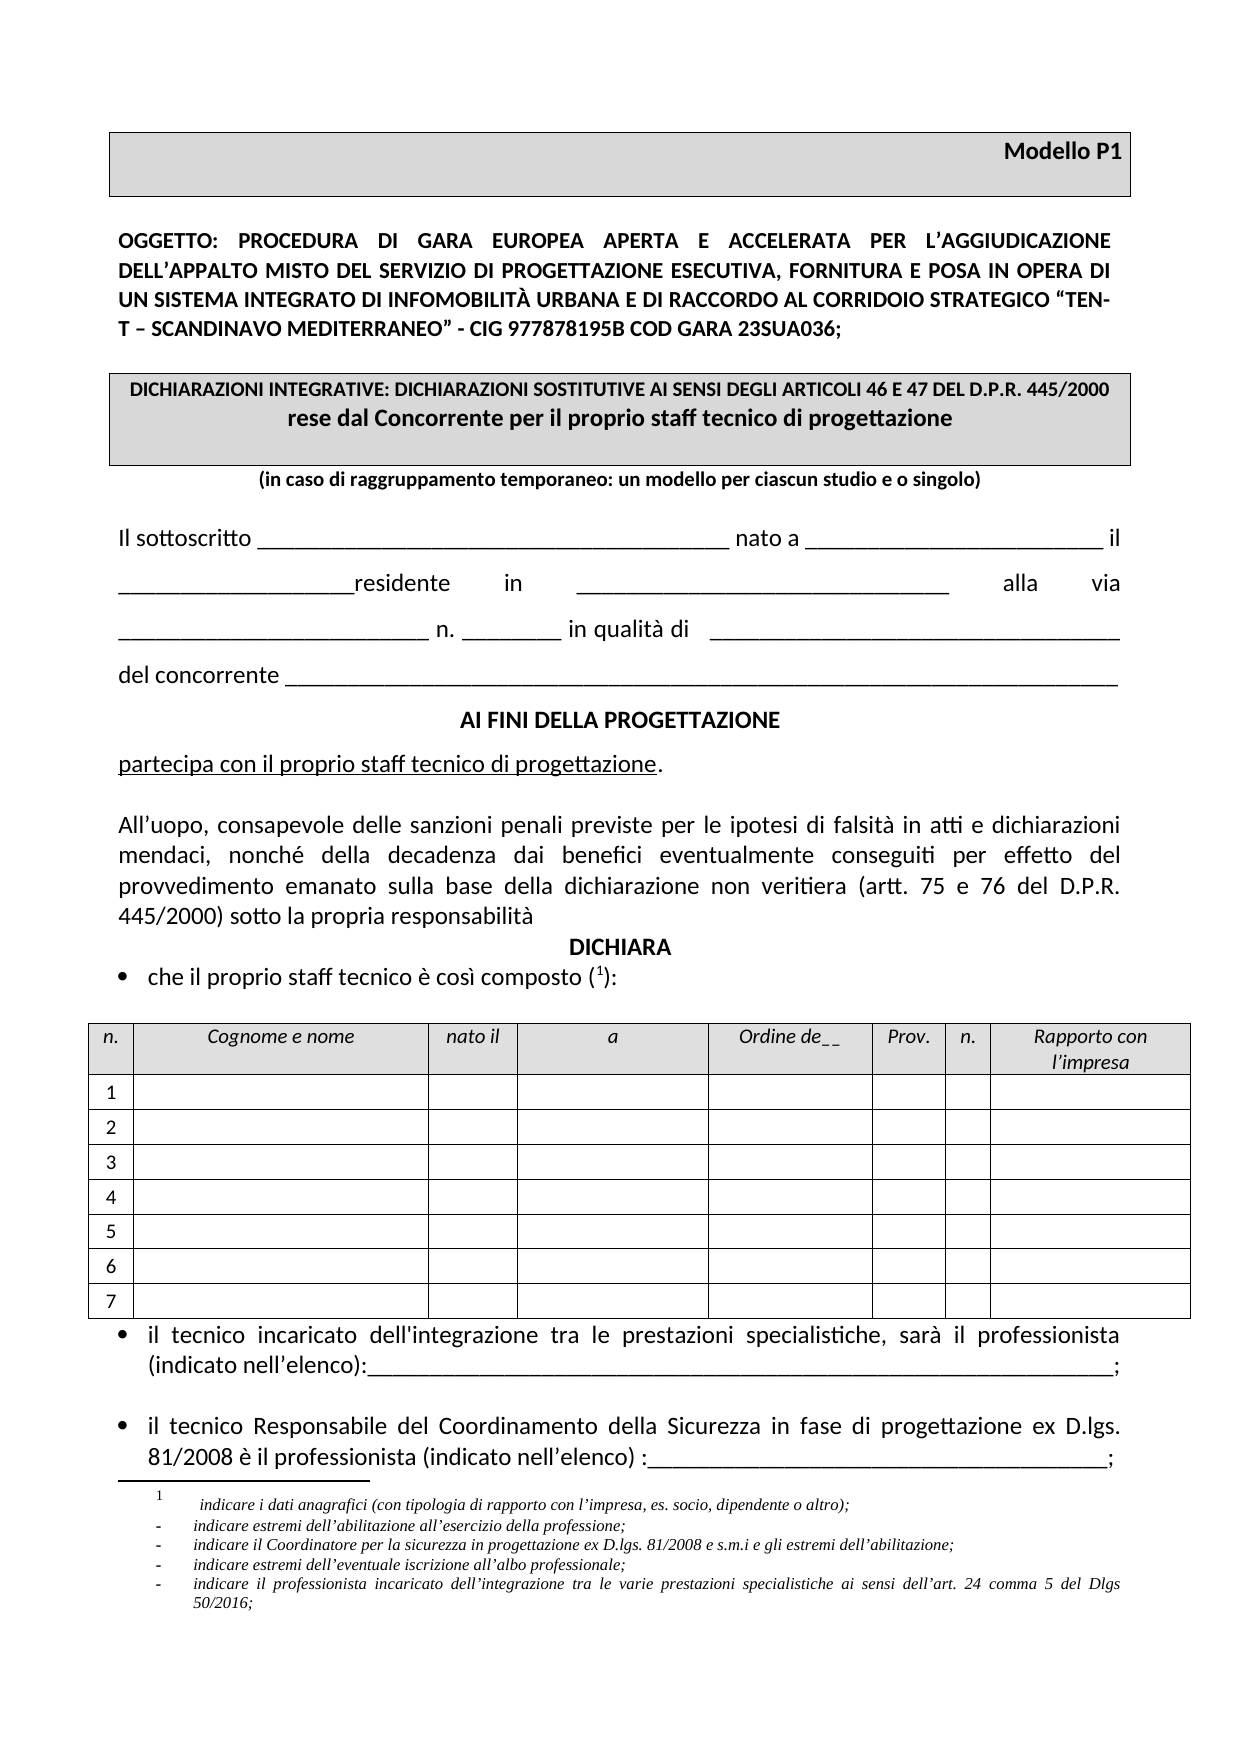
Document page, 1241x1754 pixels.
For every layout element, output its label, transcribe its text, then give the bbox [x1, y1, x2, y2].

table_cell [873, 1215, 945, 1248]
table_cell [518, 1075, 708, 1109]
table_cell 2 [89, 1110, 133, 1144]
table_header a [518, 1024, 708, 1074]
text partecipa con il proprio staff tecnico di progettazione. [118, 748, 1122, 778]
table_cell [518, 1284, 708, 1318]
list il tecnico Responsabile del Coordinamento della Sicurezza in fase di progettazione ex D.lgs. 81/2008 è il professionista (indicato nell’elenco) :_____________________________________; [118, 1410, 1122, 1471]
table_cell [709, 1249, 872, 1283]
table_cell [946, 1145, 990, 1179]
table_cell 7 [89, 1284, 133, 1318]
table_cell [873, 1145, 945, 1179]
table_cell [134, 1180, 428, 1213]
table_cell [709, 1075, 872, 1109]
table_cell [429, 1110, 517, 1144]
table_cell [518, 1180, 708, 1213]
table_cell 5 [89, 1215, 133, 1248]
table_cell [946, 1110, 990, 1144]
table_cell [709, 1215, 872, 1248]
table_cell [873, 1249, 945, 1283]
table_cell [429, 1215, 517, 1248]
table_cell [873, 1180, 945, 1213]
text DICHIARA [118, 931, 1122, 961]
table_cell [873, 1284, 945, 1318]
text AI FINI DELLA PROGETTAZIONE [118, 705, 1122, 735]
table_cell [134, 1215, 428, 1248]
table_cell [991, 1110, 1190, 1144]
table_cell [991, 1145, 1190, 1179]
text All’uopo, consapevole delle sanzioni penali previste per le ipotesi di falsità in atti e dichiarazioni mendaci, nonché della decadenza dai benefici eventualmente conseguiti per effetto del provvedimento emanato sulla base della dichiarazione non veritiera (artt. 75 e 76 del D.P.R. 445/2000) sotto la propria responsabilità [118, 809, 1122, 931]
text Modello P1 [110, 133, 1130, 162]
table_cell [429, 1145, 517, 1179]
table_cell [134, 1145, 428, 1179]
text (in caso di raggruppamento temporaneo: un modello per ciascun studio e o singolo) [118, 466, 1122, 491]
table_cell 4 [89, 1180, 133, 1213]
table_cell 1 [89, 1075, 133, 1109]
list il tecnico incaricato dell'integrazione tra le prestazioni specialistiche, sarà il professionista (indicato nell’elenco):____________________________________________________________; [118, 1319, 1122, 1380]
table_cell 6 [89, 1249, 133, 1283]
table_cell [946, 1284, 990, 1318]
table_header Cognome e nome [134, 1024, 428, 1074]
table_cell [946, 1215, 990, 1248]
text Il sottoscritto ______________________________________ nato a ________________________ il ___________________residente in ______________________________ alla via _________________________ n. ________ in qualità di _________________________________ del concorrente ___________________________________________________________________ [118, 522, 1122, 689]
list che il proprio staff tecnico è così composto (): [118, 961, 1122, 992]
table_cell [429, 1180, 517, 1213]
table_header Ordine de__ [709, 1024, 872, 1074]
text OGGETTO: PROCEDURA DI GARA EUROPEA APERTA E ACCELERATA PER L’AGGIUDICAZIONE DELL’APPALTO MISTO DEL SERVIZIO DI PROGETTAZIONE ESECUTIVA, FORNITURA E POSA IN OPERA DI UN SISTEMA INTEGRATO DI INFOMOBILITÀ URBANA E DI RACCORDO AL CORRIDOIO STRATEGICO “TEN-T – SCANDINAVO MEDITERRANEO” - CIG 977878195B COD GARA 23SUA036; [118, 225, 1112, 343]
table_header Rapporto con l’impresa [991, 1024, 1190, 1074]
table_cell [134, 1075, 428, 1109]
table_header n. [89, 1024, 133, 1074]
text DICHIARAZIONI INTEGRATIVE: DICHIARAZIONI SOSTITUTIVE AI SENSI DEGLI ARTICOLI 46 E 47 DEL D.P.R. 445/2000 rese dal Concorrente per il proprio staff tecnico di progettazione [110, 374, 1130, 429]
table_cell [429, 1075, 517, 1109]
table_cell [946, 1075, 990, 1109]
table_cell [946, 1249, 990, 1283]
table_header nato il [429, 1024, 517, 1074]
table_cell [709, 1145, 872, 1179]
table_cell [709, 1110, 872, 1144]
table_cell [709, 1284, 872, 1318]
table_cell [518, 1145, 708, 1179]
table_cell [991, 1249, 1190, 1283]
table_cell [873, 1075, 945, 1109]
table_cell [518, 1249, 708, 1283]
table_cell [946, 1180, 990, 1213]
table_header Prov. [873, 1024, 945, 1074]
table_cell [134, 1249, 428, 1283]
table_cell [991, 1180, 1190, 1213]
table_cell [518, 1215, 708, 1248]
table_cell [709, 1180, 872, 1213]
table_header n. [946, 1024, 990, 1074]
table_cell [991, 1075, 1190, 1109]
table_cell [134, 1284, 428, 1318]
table_cell [429, 1284, 517, 1318]
table_cell [518, 1110, 708, 1144]
table_cell [873, 1110, 945, 1144]
table_cell [134, 1110, 428, 1144]
table_cell [991, 1215, 1190, 1248]
table_cell [429, 1249, 517, 1283]
table_cell 3 [89, 1145, 133, 1179]
table_cell [991, 1284, 1190, 1318]
